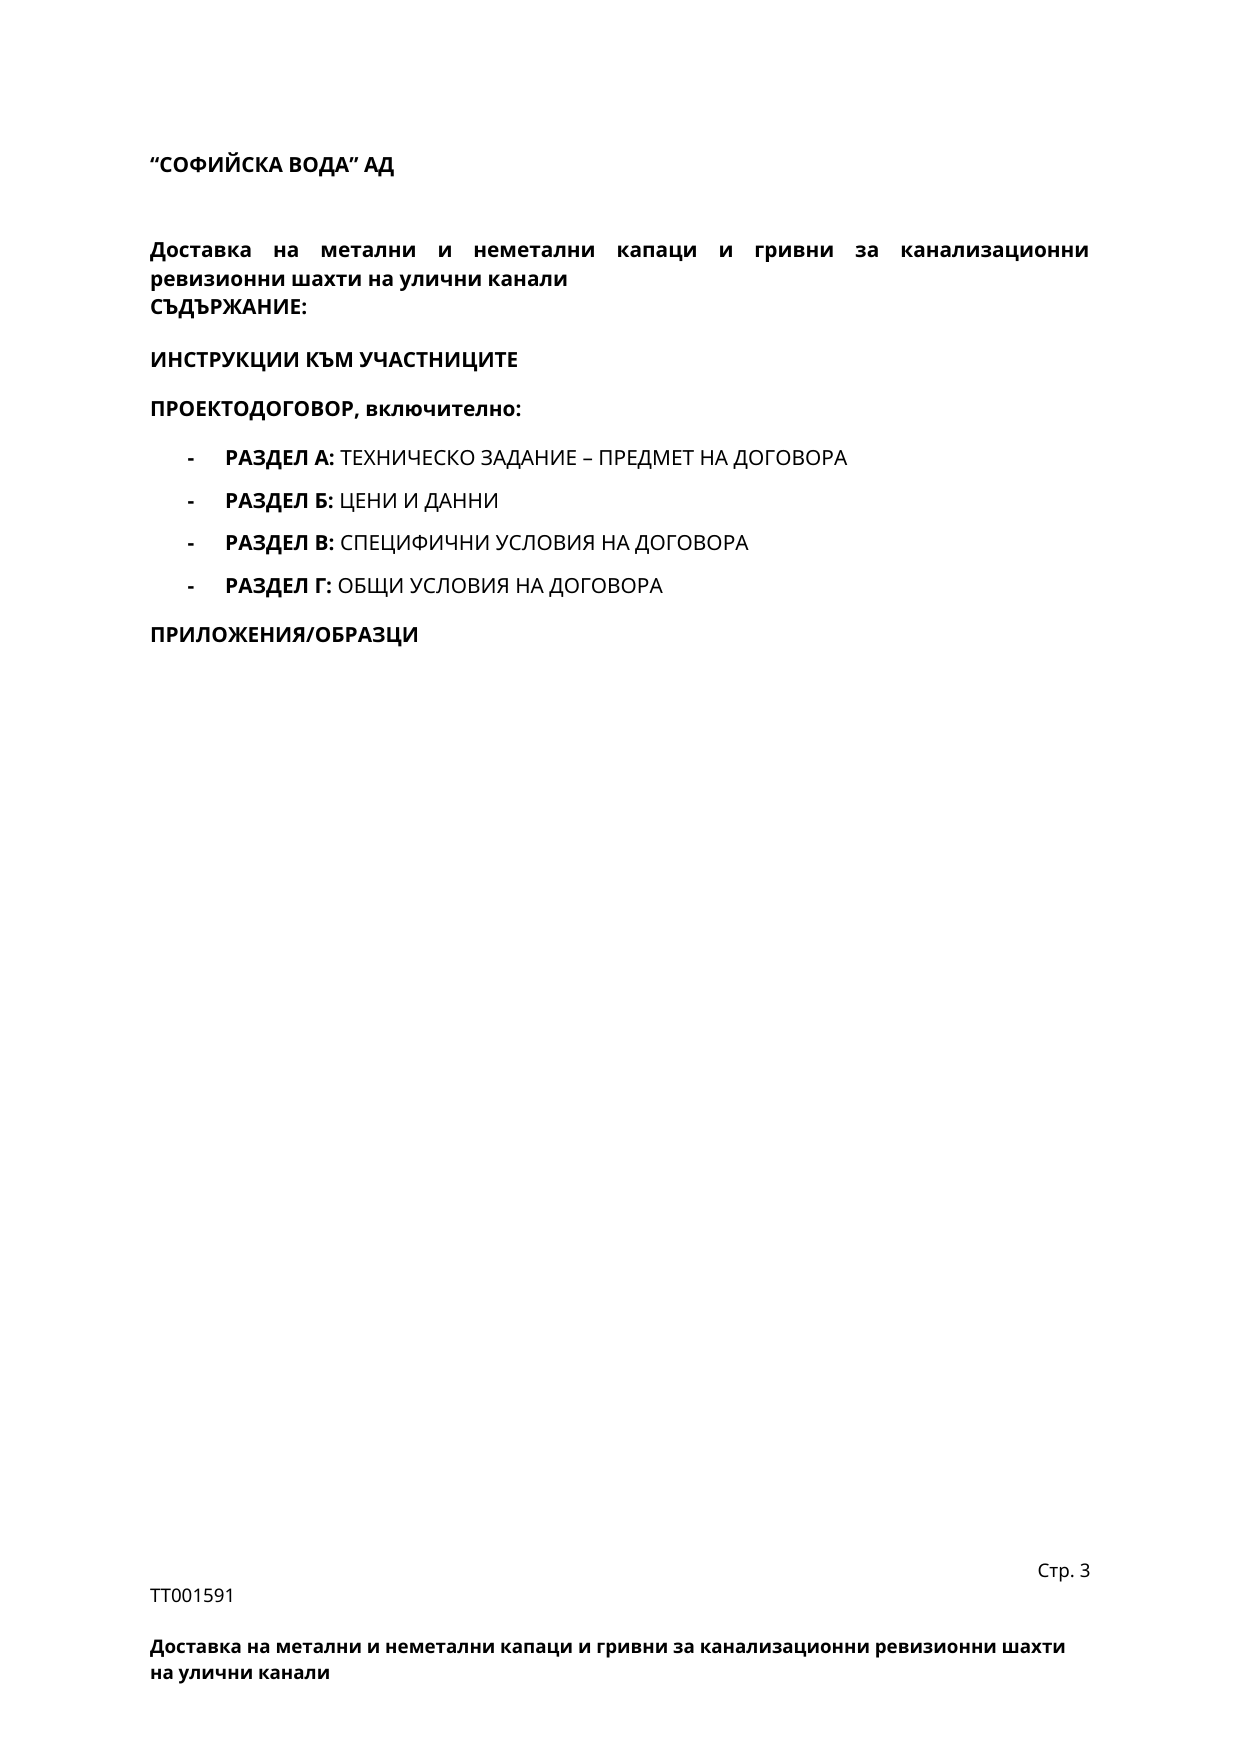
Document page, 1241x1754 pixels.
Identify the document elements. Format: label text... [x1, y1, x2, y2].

text ПРИЛОЖЕНИЯ/ОБРАЗЦИ [150, 620, 1090, 648]
list РАЗДЕЛ В: СПЕЦИФИЧНИ УСЛОВИЯ НА ДОГОВОРА [187, 528, 1090, 557]
list РАЗДЕЛ Г: ОБЩИ УСЛОВИЯ НА ДОГОВОРА [187, 571, 1090, 599]
list РАЗДЕЛ А: ТЕХНИЧЕСКО ЗАДАНИЕ – ПРЕДМЕТ НА ДОГОВОРА [187, 443, 1090, 472]
list РАЗДЕЛ Б: ЦЕНИ И ДАННИ [187, 486, 1090, 514]
text Доставка на метални и неметални капаци и гривни за канализационни ревизионни шахти на улични канали [150, 235, 1090, 292]
text ИНСТРУКЦИИ КЪМ УЧАСТНИЦИТЕ [150, 346, 1090, 374]
text СЪДЪРЖАНИЕ: [150, 292, 1090, 321]
text “СОФИЙСКА ВОДА” АД [150, 150, 1090, 178]
text ПРОЕКТОДОГОВОР, включително: [150, 394, 1090, 423]
